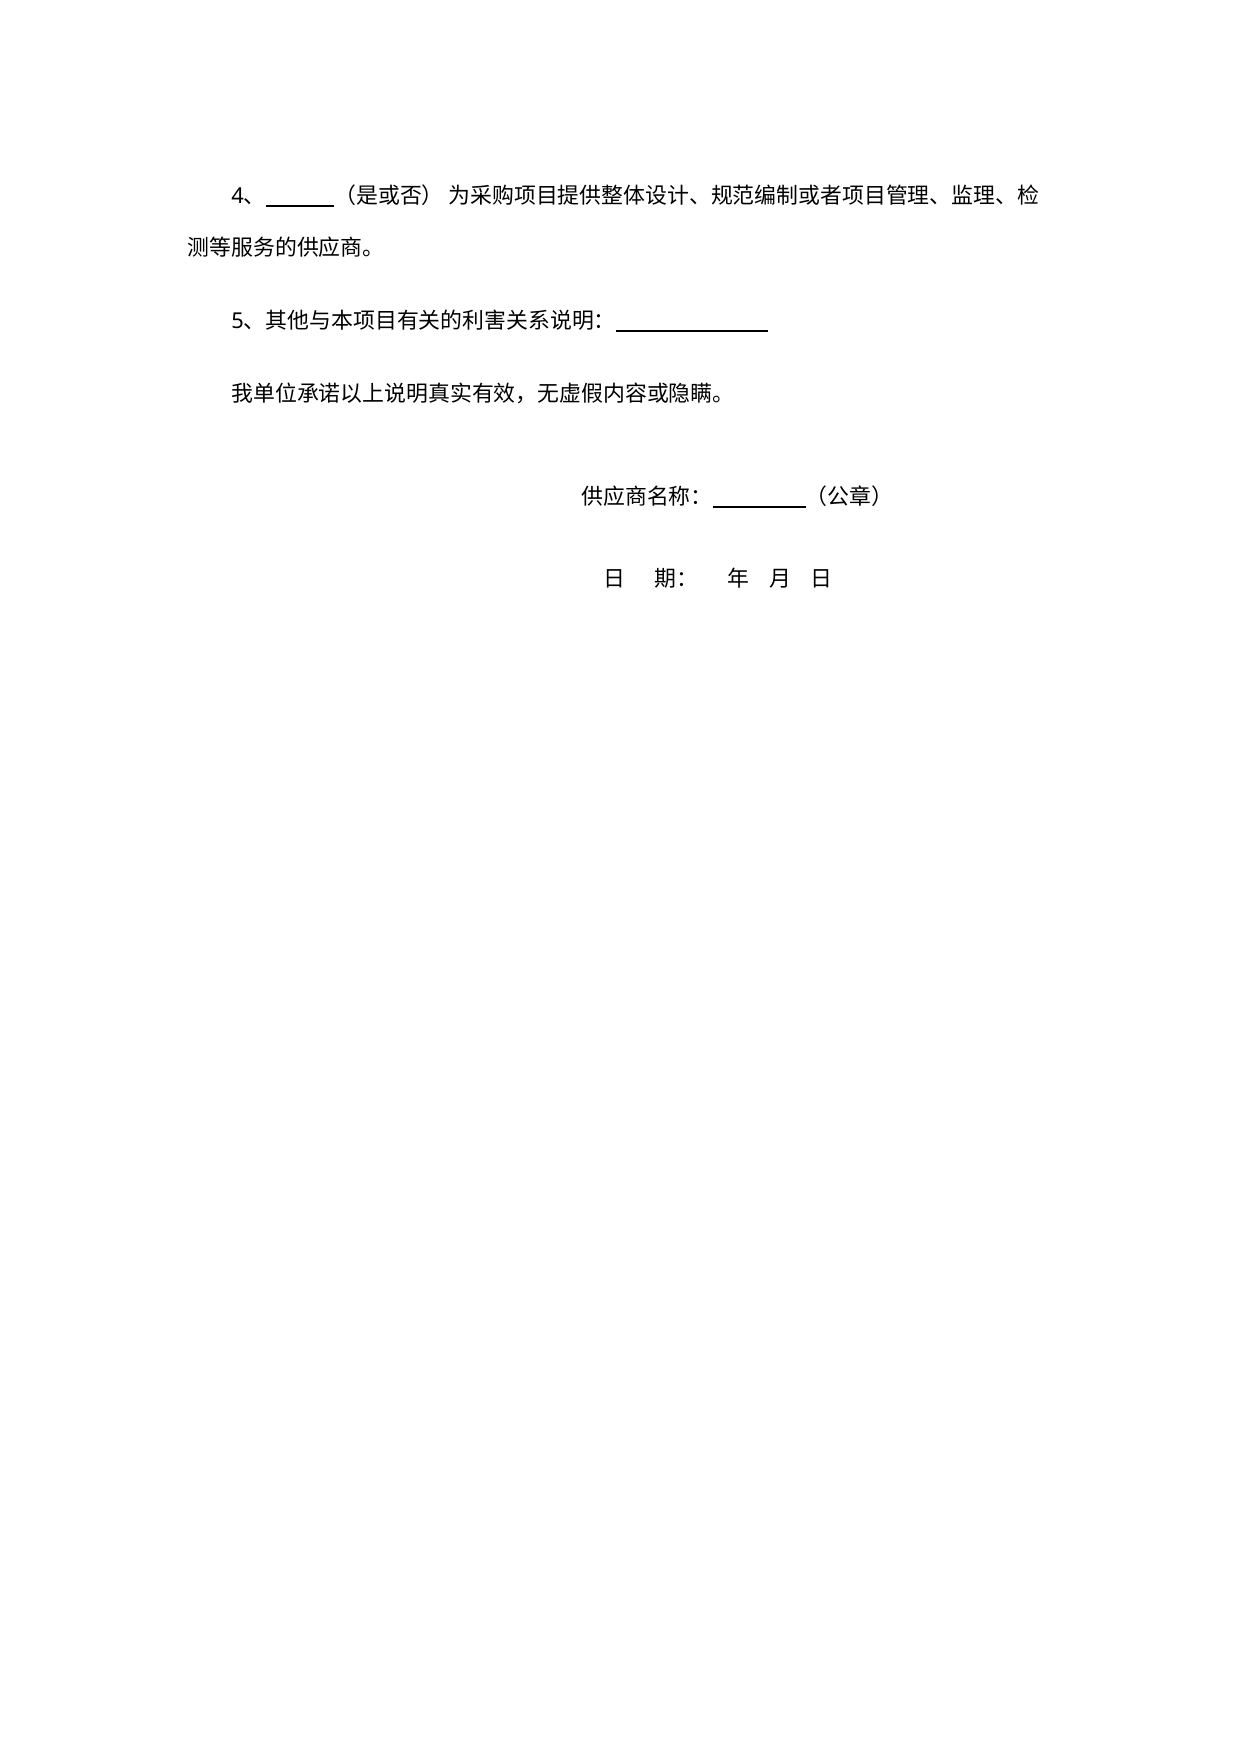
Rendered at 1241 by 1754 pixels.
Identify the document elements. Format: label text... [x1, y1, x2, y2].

text 4、 （是或否） 为采购项目提供整体设计、规范编制或者项目管理、监理、检测等服务的供应商。 [187, 162, 1053, 266]
text 我单位承诺以上说明真实有效，无虚假内容或隐瞒。 [187, 360, 1053, 412]
text 供应商名称： （公章） [187, 479, 1053, 511]
text 日 期： 年 月 日 [187, 561, 1053, 592]
text 5、其他与本项目有关的利害关系说明： [187, 287, 1053, 339]
